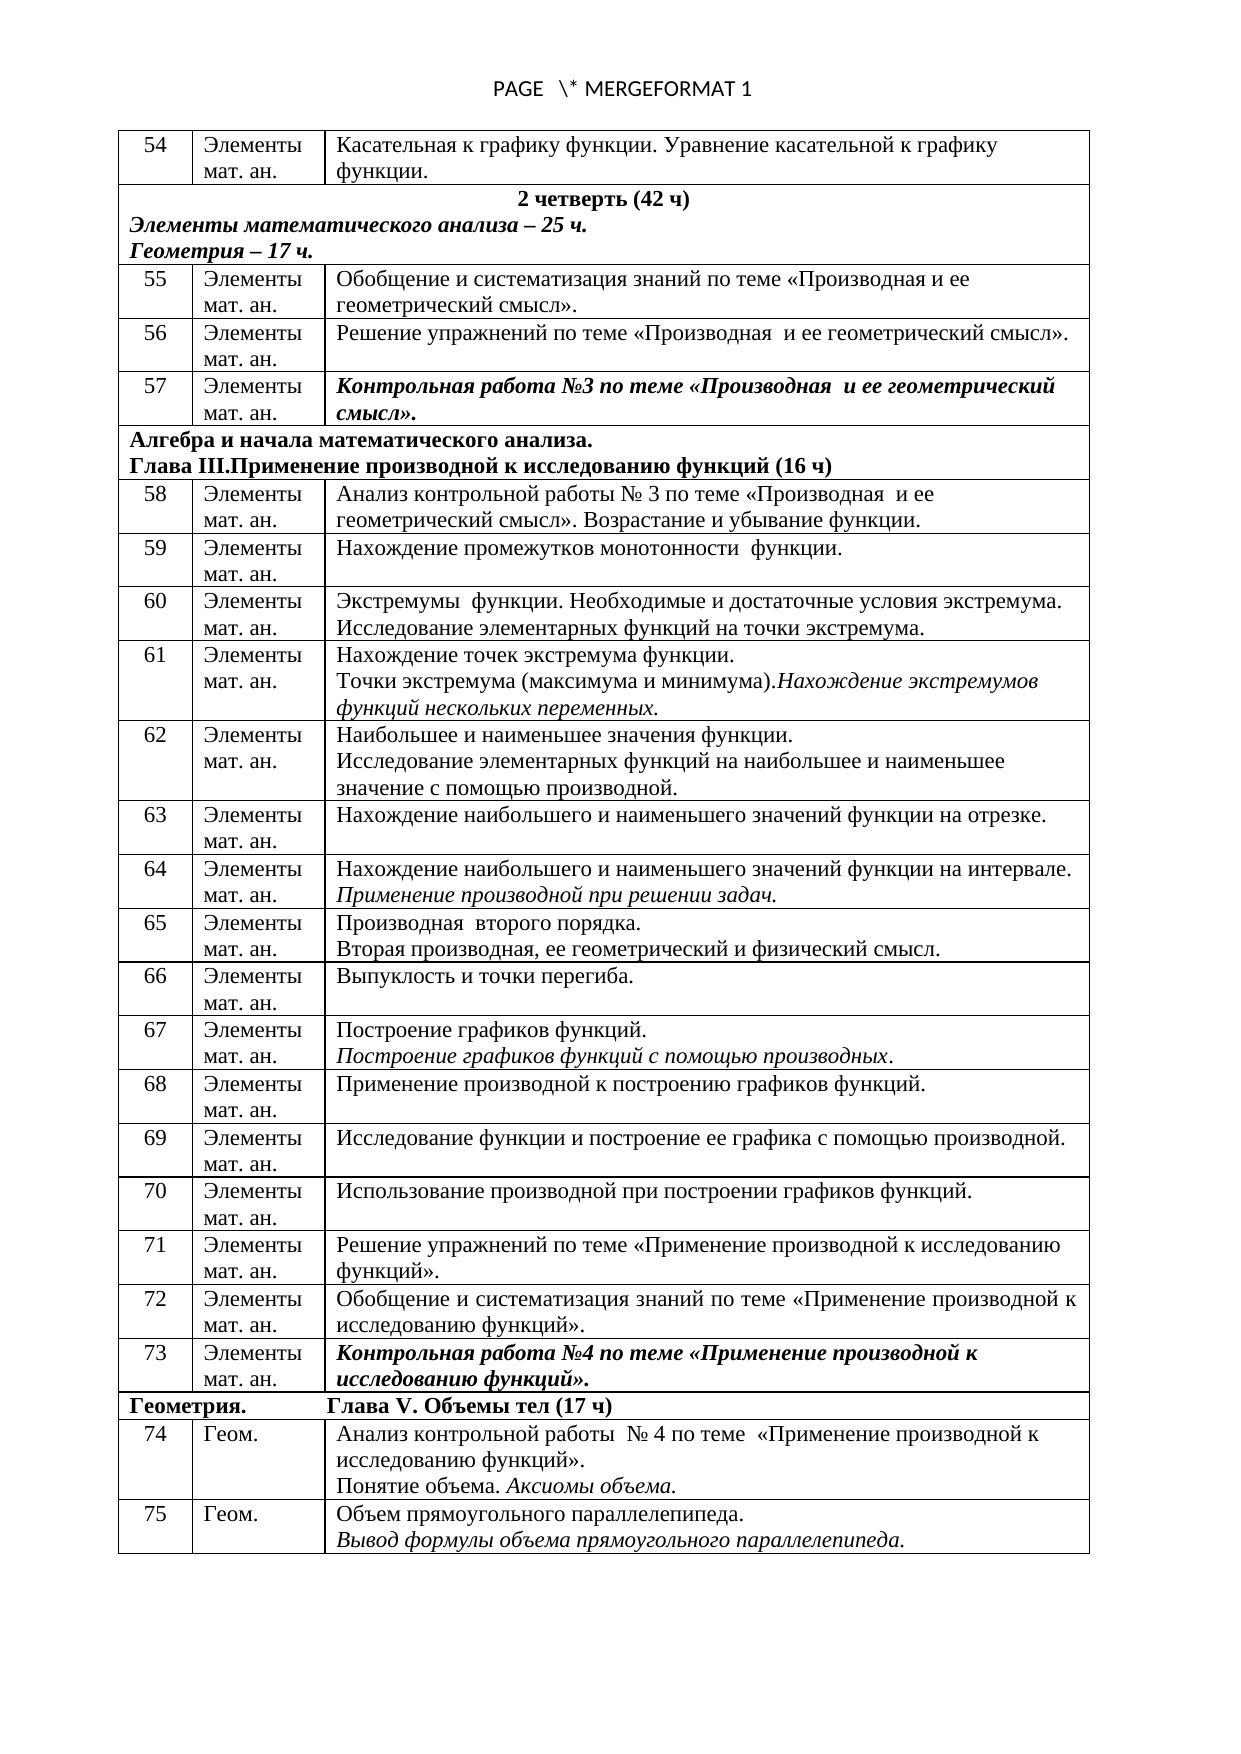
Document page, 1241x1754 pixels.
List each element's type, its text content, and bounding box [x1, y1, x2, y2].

table_cell Нахождение точек экстремума функции. Точки экстремума (максимума и минимума).Нахождение экстремумов функций нескольких переменных. [326, 641, 1089, 720]
table_cell 75 [119, 1500, 192, 1553]
table_cell Исследование функции и построение ее графика с помощью производной. [326, 1124, 1089, 1176]
table_cell 55 [119, 265, 192, 317]
table_cell 69 [119, 1124, 192, 1176]
table_cell Контрольная работа №4 по теме «Применение производной к исследованию функций». [326, 1339, 1089, 1391]
table_cell 74 [119, 1420, 192, 1499]
table_cell Касательная к графику функции. Уравнение касательной к графику функции. [326, 131, 1089, 184]
table_cell Элементы мат. ан. [193, 963, 324, 1015]
table_cell Производная второго порядка. Вторая производная, ее геометрический и физический смысл. [326, 909, 1089, 961]
table_cell 70 [119, 1178, 192, 1230]
table_cell 72 [119, 1285, 192, 1338]
table_cell Элементы мат. ан. [193, 480, 324, 532]
table_cell Элементы мат. ан. [193, 319, 324, 371]
table_cell 58 [119, 480, 192, 532]
table_cell Элементы мат. ан. [193, 372, 324, 425]
table_cell Элементы мат. ан. [193, 1231, 324, 1284]
table_cell 73 [119, 1339, 192, 1391]
table_cell 64 [119, 855, 192, 908]
table_cell Экстремумы функции. Необходимые и достаточные условия экстремума. Исследование элементарных функций на точки экстремума. [326, 587, 1089, 640]
table_cell Нахождение наибольшего и наименьшего значений функции на интервале. Применение производной при решении задач. [326, 855, 1089, 908]
table_cell Элементы мат. ан. [193, 265, 324, 317]
table_cell 60 [119, 587, 192, 640]
table_cell Элементы мат. ан. [193, 1124, 324, 1176]
table_cell Применение производной к построению графиков функций. [326, 1070, 1089, 1123]
table_cell 56 [119, 319, 192, 371]
table_cell 57 [119, 372, 192, 425]
table_cell 2 четверть (42 ч) Элементы математического анализа – 25 ч. Геометрия – 17 ч. [119, 185, 1089, 264]
table_cell Элементы мат. ан. [193, 1178, 324, 1230]
table_cell Элементы мат. ан. [193, 1016, 324, 1069]
table_cell Решение упражнений по теме «Применение производной к исследованию функций». [326, 1231, 1089, 1284]
table_cell Наибольшее и наименьшее значения функции. Исследование элементарных функций на наибольшее и наименьшее значение с помощью производной. [326, 721, 1089, 800]
table_cell Анализ контрольной работы № 3 по теме «Производная и ее геометрический смысл». Возрастание и убывание функции. [326, 480, 1089, 532]
table_cell Обобщение и систематизация знаний по теме «Производная и ее геометрический смысл». [326, 265, 1089, 317]
table_cell Обобщение и систематизация знаний по теме «Применение производной к исследованию функций». [326, 1285, 1089, 1338]
table_cell 67 [119, 1016, 192, 1069]
table_cell Анализ контрольной работы № 4 по теме «Применение производной к исследованию функций». Понятие объема. Аксиомы объема. [326, 1420, 1089, 1499]
table_cell Выпуклость и точки перегиба. [326, 963, 1089, 1015]
table_cell Элементы мат. ан. [193, 801, 324, 854]
table_cell Элементы мат. ан. [193, 855, 324, 908]
table_cell 66 [119, 963, 192, 1015]
table_cell Элементы мат. ан. [193, 909, 324, 961]
table_cell Геом. [193, 1420, 324, 1499]
table_cell 65 [119, 909, 192, 961]
table_cell 68 [119, 1070, 192, 1123]
table_cell Геометрия. Глава V. Объемы тел (17 ч) [119, 1393, 1089, 1419]
table_cell Элементы мат. ан. [193, 1285, 324, 1338]
table_cell Алгебра и начала математического анализа. Глава III.Применение производной к исследованию функций (16 ч) [119, 426, 1089, 479]
table_cell Использование производной при построении графиков функций. [326, 1178, 1089, 1230]
table_cell Геом. [193, 1500, 324, 1553]
table_cell Контрольная работа №3 по теме «Производная и ее геометрический смысл». [326, 372, 1089, 425]
table_cell 61 [119, 641, 192, 720]
table_cell 59 [119, 534, 192, 586]
table_cell Элементы мат. ан. [193, 587, 324, 640]
table_cell Построение графиков функций. Построение графиков функций с помощью производных. [326, 1016, 1089, 1069]
table_cell Элементы мат. ан. [193, 721, 324, 800]
table_cell Нахождение наибольшего и наименьшего значений функции на отрезке. [326, 801, 1089, 854]
table_cell 62 [119, 721, 192, 800]
table_cell Нахождение промежутков монотонности функции. [326, 534, 1089, 586]
table_cell Элементы мат. ан. [193, 534, 324, 586]
table_cell 71 [119, 1231, 192, 1284]
table_cell 63 [119, 801, 192, 854]
table_cell 54 [119, 131, 192, 184]
table_cell Объем прямоугольного параллелепипеда. Вывод формулы объема прямоугольного параллелепипеда. [326, 1500, 1089, 1553]
table_cell Решение упражнений по теме «Производная и ее геометрический смысл». [326, 319, 1089, 371]
table_cell Элементы мат. ан. [193, 1339, 324, 1391]
table_cell Элементы мат. ан. [193, 131, 324, 184]
table_cell Элементы мат. ан. [193, 1070, 324, 1123]
table_cell Элементы мат. ан. [193, 641, 324, 720]
